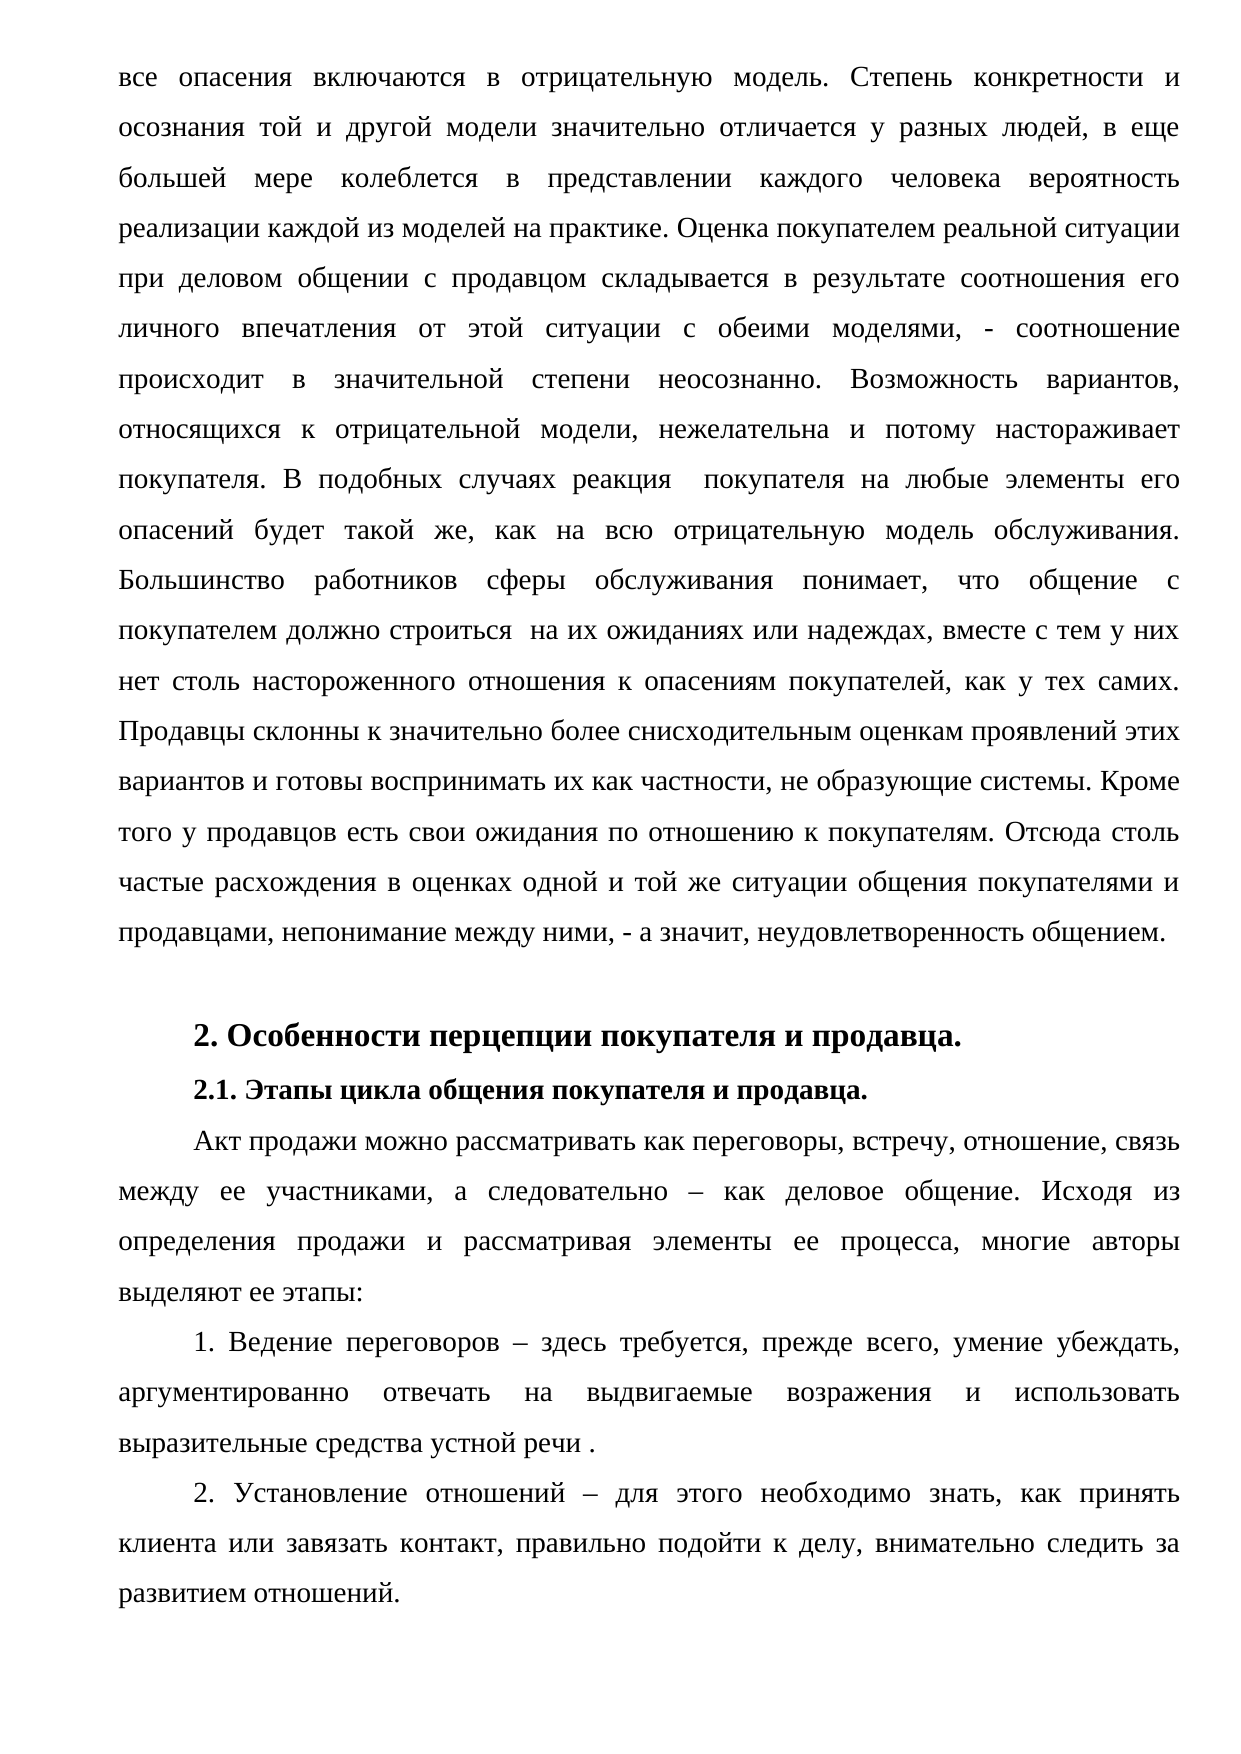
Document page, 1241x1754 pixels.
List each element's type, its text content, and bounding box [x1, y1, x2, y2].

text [118, 59, 1181, 948]
text 2. Особенности перцепции покупателя и продавца. [118, 1015, 1181, 1053]
text 1. Ведение переговоров – здесь требуется, прежде всего, умение убеждать, аргументированно отвечать на выдвигаемые возражения и использовать выразительные средства устной речи . [118, 1324, 1181, 1458]
text Акт продажи можно рассматривать как переговоры, встречу, отношение, связь между ее участниками, а следовательно – как деловое общение. Исходя из определения продажи и рассматривая элементы ее процесса, многие авторы выделяют ее этапы: [118, 1123, 1181, 1307]
text 2.1. Этапы цикла общения покупателя и продавца. [118, 1072, 1181, 1106]
text 2. Установление отношений – для этого необходимо знать, как принять клиента или завязать контакт, правильно подойти к делу, внимательно следить за развитием отношений. [118, 1475, 1181, 1609]
